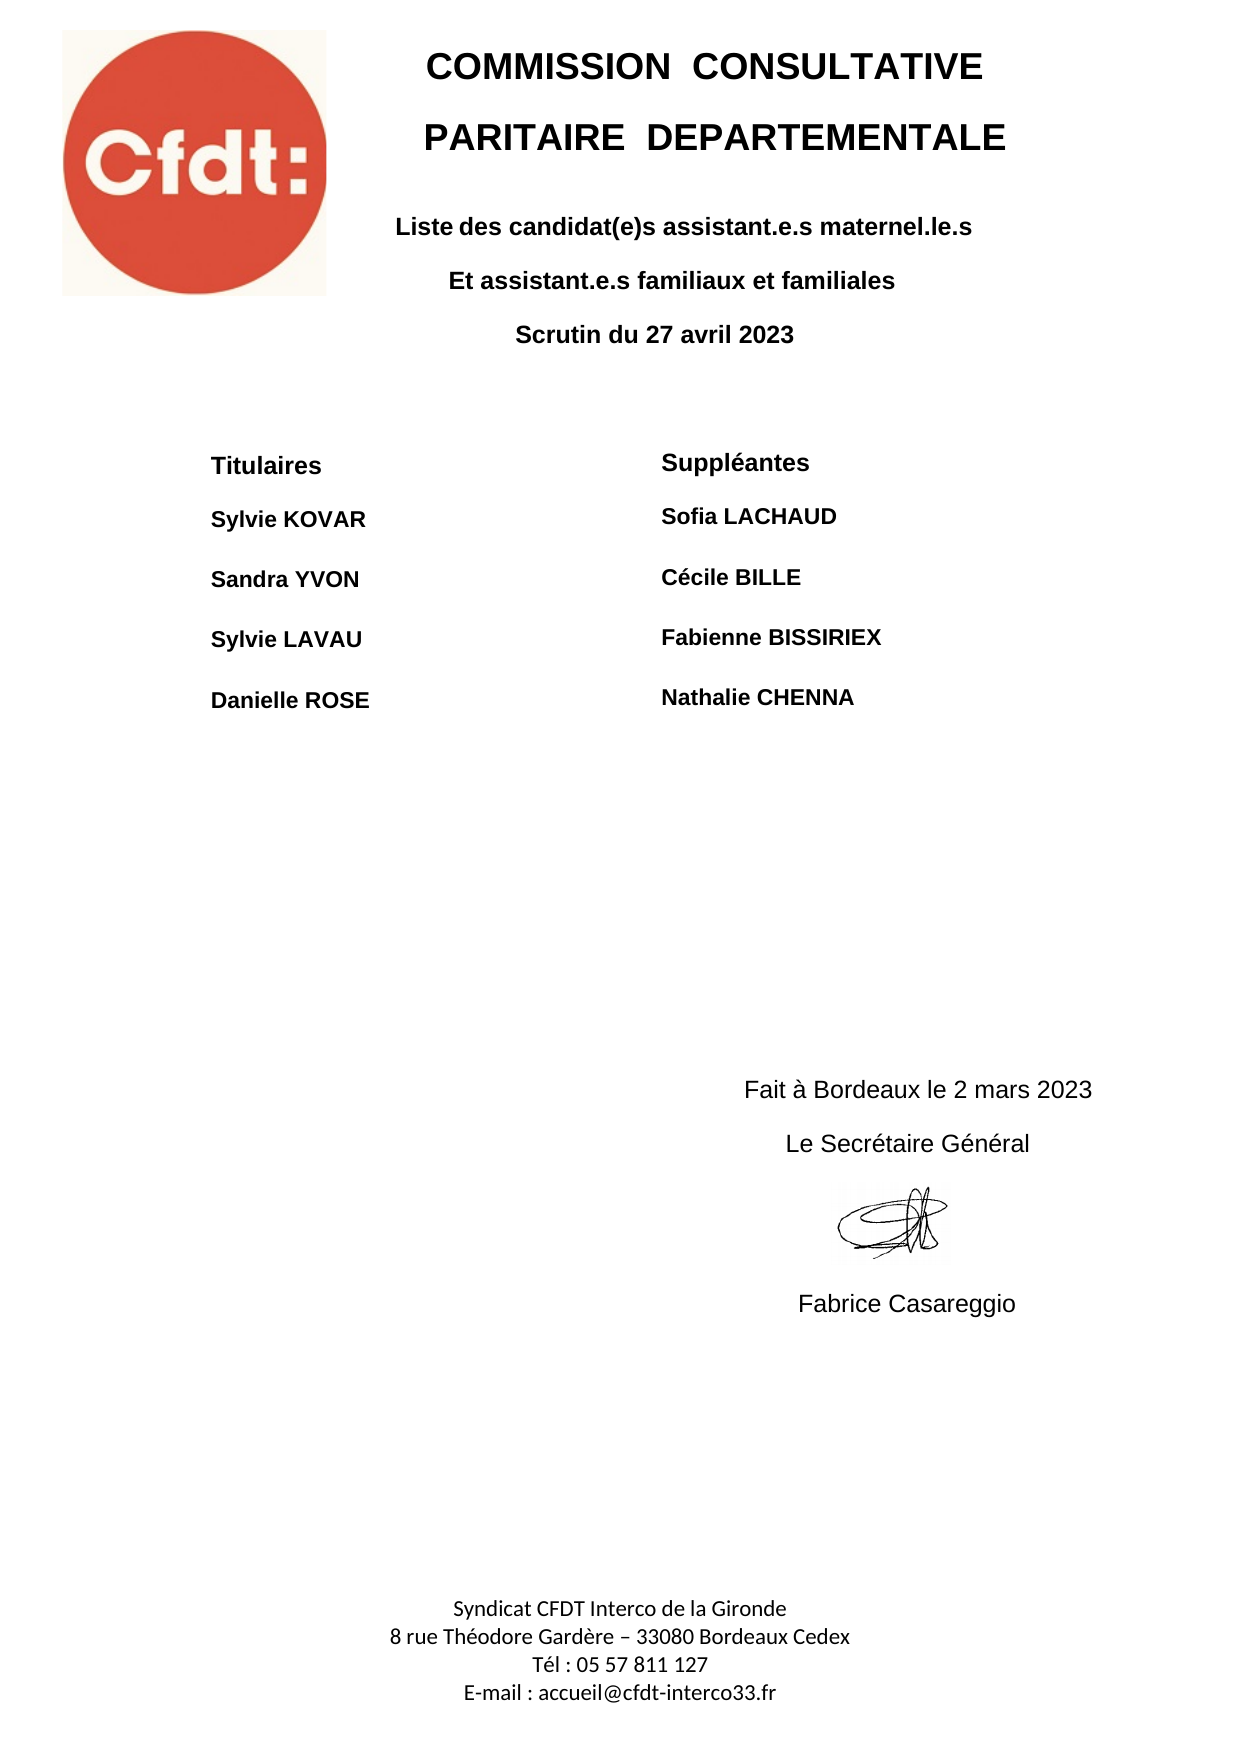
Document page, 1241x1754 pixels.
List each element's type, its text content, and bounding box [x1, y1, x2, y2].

text Liste des candidat(e)s assistant.e.s maternel.le.s [343, 212, 1093, 241]
text Scrutin du 27 avril 2023 [148, 320, 1093, 349]
text Le Secrétaire Général [148, 1129, 1093, 1158]
picture [62, 30, 327, 296]
text Et assistant.e.s familiaux et familiales [343, 266, 1093, 295]
text Fait à Bordeaux le 2 mars 2023 [148, 1075, 1093, 1104]
text Fabrice Casareggio [516, 1289, 1093, 1318]
picture [830, 1182, 952, 1265]
